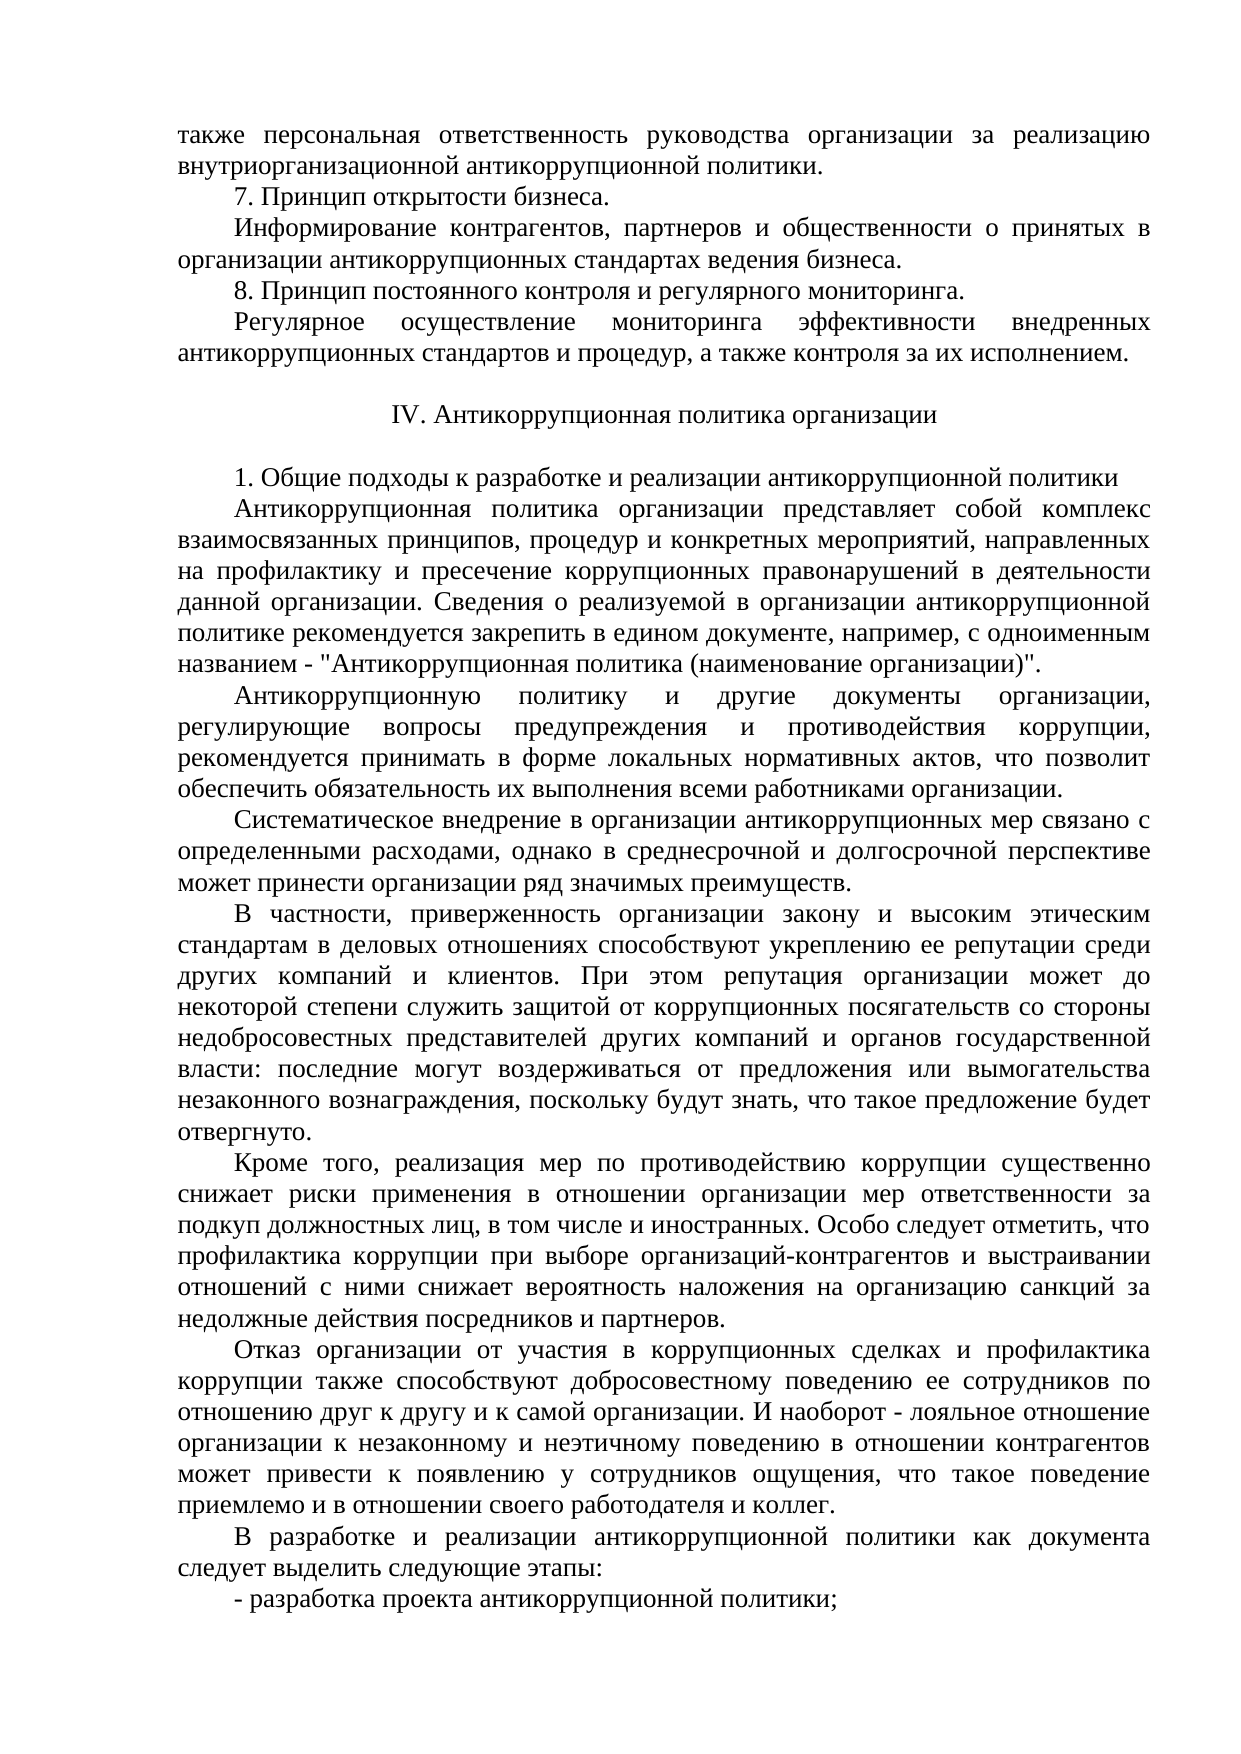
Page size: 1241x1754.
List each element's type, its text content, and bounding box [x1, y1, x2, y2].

text В частности, приверженность организации закону и высоким этическим стандартам в деловых отношениях способствуют укреплению ее репутации среди других компаний и клиентов. При этом репутация организации может до некоторой степени служить защитой от коррупционных посягательств со стороны недобросовестных представителей других компаний и органов государственной власти: последние могут воздерживаться от предложения или вымогательства незаконного вознаграждения, поскольку будут знать, что такое предложение будет отвергнуто. [177, 897, 1152, 1146]
text Антикоррупционная политика организации представляет собой комплекс взаимосвязанных принципов, процедур и конкретных мероприятий, направленных на профилактику и пресечение коррупционных правонарушений в деятельности данной организации. Сведения о реализуемой в организации антикоррупционной политике рекомендуется закрепить в едином документе, например, с одноименным названием - "Антикоррупционная политика (наименование организации)". [177, 492, 1152, 679]
text 1. Общие подходы к разработке и реализации антикоррупционной политики [177, 461, 1152, 492]
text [177, 118, 1152, 180]
text Антикоррупционную политику и другие документы организации, регулирующие вопросы предупреждения и противодействия коррупции, рекомендуется принимать в форме локальных нормативных актов, что позволит обеспечить обязательность их выполнения всеми работниками организации. [177, 679, 1152, 803]
text В разработке и реализации антикоррупционной политики как документа следует выделить следующие этапы: [177, 1520, 1152, 1582]
text Кроме того, реализация мер по противодействию коррупции существенно снижает риски применения в отношении организации мер ответственности за подкуп должностных лиц, в том числе и иностранных. Особо следует отметить, что профилактика коррупции при выборе организаций-контрагентов и выстраивании отношений с ними снижает вероятность наложения на организацию санкций за недолжные действия посредников и партнеров. [177, 1146, 1152, 1333]
text IV. Антикоррупционная политика организации [177, 398, 1152, 429]
text 8. Принцип постоянного контроля и регулярного мониторинга. [177, 274, 1152, 305]
text Информирование контрагентов, партнеров и общественности о принятых в организации антикоррупционных стандартах ведения бизнеса. [177, 212, 1152, 274]
text Систематическое внедрение в организации антикоррупционных мер связано с определенными расходами, однако в среднесрочной и долгосрочной перспективе может принести организации ряд значимых преимуществ. [177, 803, 1152, 897]
text Отказ организации от участия в коррупционных сделках и профилактика коррупции также способствуют добросовестному поведению ее сотрудников по отношению друг к другу и к самой организации. И наоборот - лояльное отношение организации к незаконному и неэтичному поведению в отношении контрагентов может привести к появлению у сотрудников ощущения, что такое поведение приемлемо и в отношении своего работодателя и коллег. [177, 1333, 1152, 1520]
text 7. Принцип открытости бизнеса. [177, 180, 1152, 212]
text Регулярное осуществление мониторинга эффективности внедренных антикоррупционных стандартов и процедур, а также контроля за их исполнением. [177, 305, 1152, 367]
text - разработка проекта антикоррупционной политики; [177, 1582, 1152, 1613]
